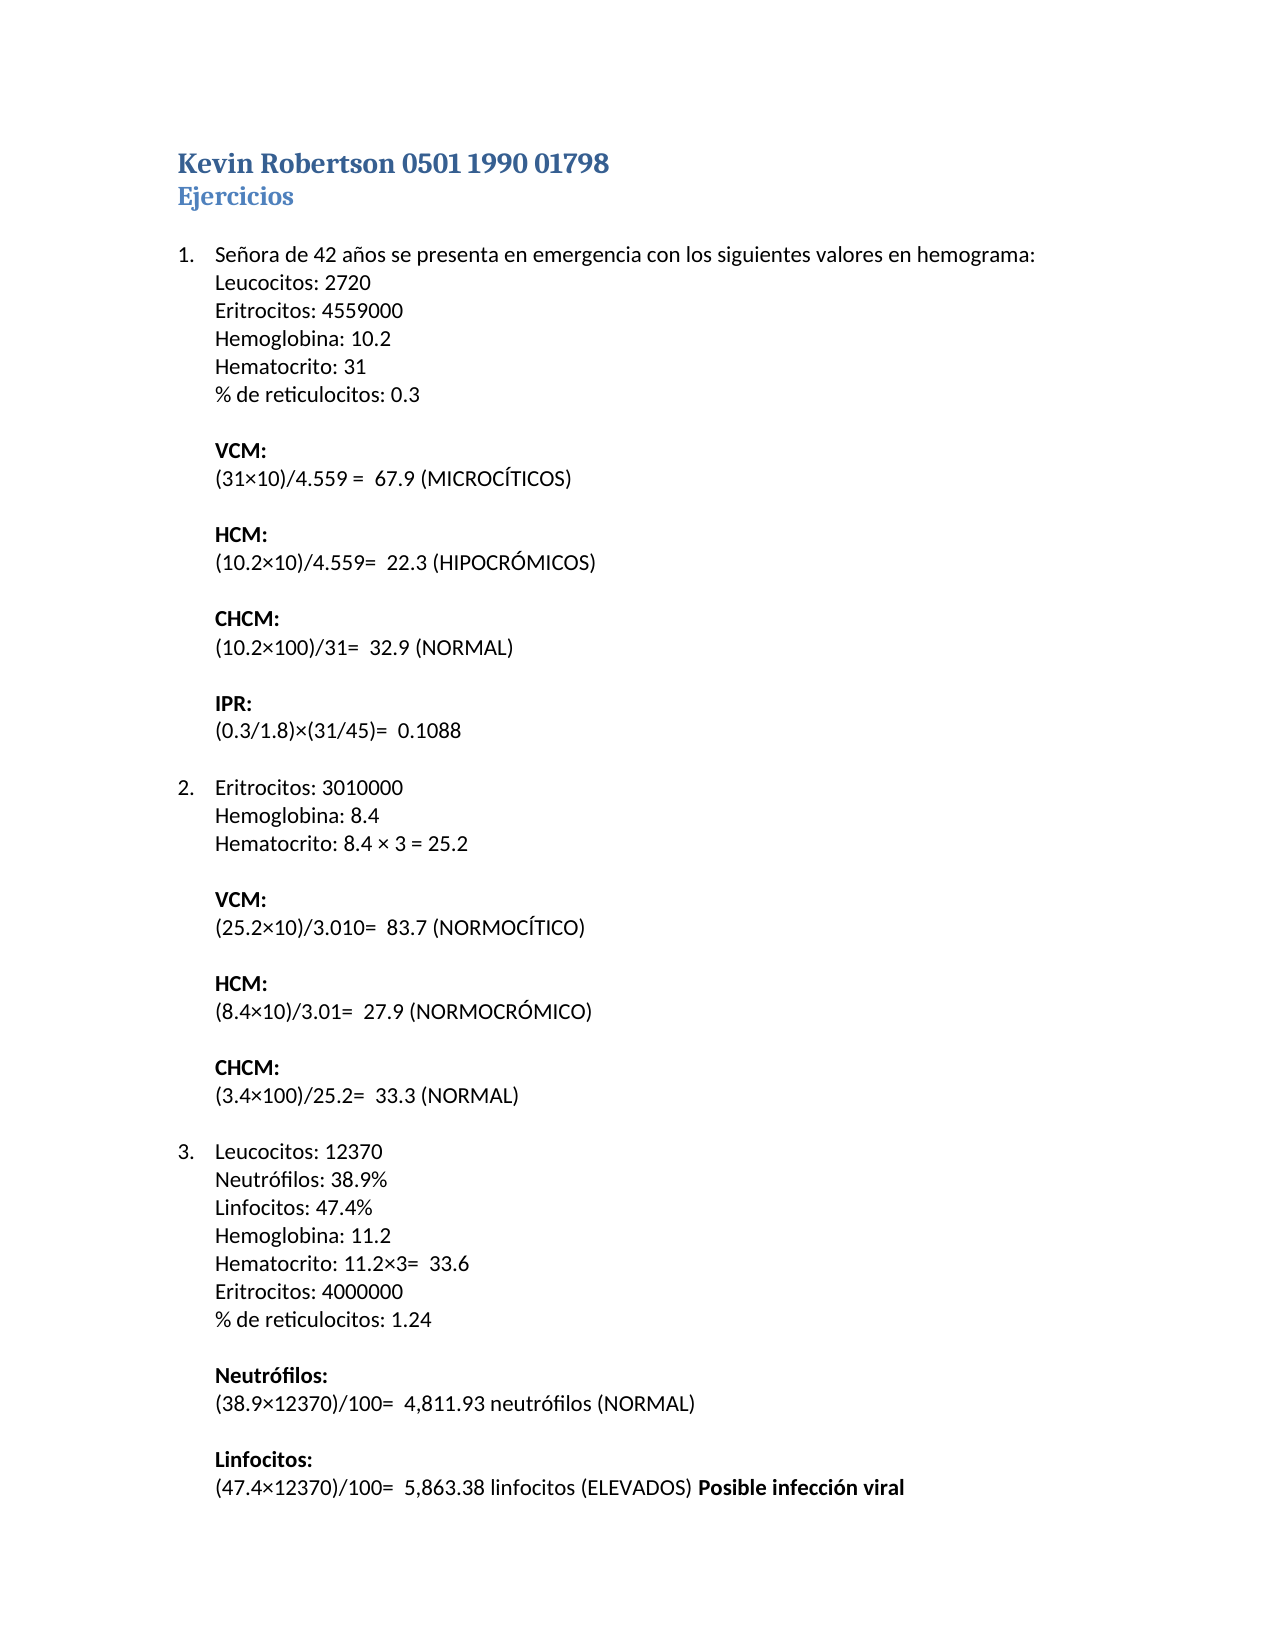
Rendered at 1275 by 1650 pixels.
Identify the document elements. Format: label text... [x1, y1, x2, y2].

text % de reticulocitos: 0.3 [177, 380, 1098, 408]
text (25.2×10)/3.010= 83.7 (NORMOCÍTICO) [215, 913, 1098, 941]
text Leucocitos: 2720 [177, 268, 1098, 296]
text CHCM: [177, 604, 1098, 633]
text VCM: [215, 885, 1098, 913]
text Hematocrito: 11.2×3= 33.6 [215, 1249, 1098, 1277]
text VCM: [177, 436, 1098, 464]
text Neutrófilos: [215, 1361, 1098, 1389]
subtitle Ejercicios [177, 181, 1098, 212]
text (38.9×12370)/100= 4,811.93 neutrófilos (NORMAL) [215, 1389, 1098, 1417]
text Eritrocitos: 4000000 [215, 1277, 1098, 1305]
text (31×10)/4.559 = 67.9 (MICROCÍTICOS) [177, 464, 1098, 492]
list Eritrocitos: 3010000 [177, 773, 1098, 801]
text Neutrófilos: 38.9% [215, 1165, 1098, 1193]
subtitle Kevin Robertson 0501 1990 01798 [177, 148, 1098, 181]
text (10.2×100)/31= 32.9 (NORMAL) [177, 633, 1098, 661]
text IPR: [177, 689, 1098, 717]
text Hemoglobina: 8.4 [215, 801, 1098, 829]
text HCM: [177, 521, 1098, 548]
text Eritrocitos: 4559000 [177, 296, 1098, 324]
text Linfocitos: 47.4% [215, 1193, 1098, 1221]
text Hemoglobina: 11.2 [215, 1221, 1098, 1249]
text HCM: [215, 969, 1098, 997]
text (10.2×10)/4.559= 22.3 (HIPOCRÓMICOS) [177, 548, 1098, 577]
text Hematocrito: 31 [177, 352, 1098, 380]
list Señora de 42 años se presenta en emergencia con los siguientes valores en hemograma: [177, 240, 1098, 268]
text (8.4×10)/3.01= 27.9 (NORMOCRÓMICO) [215, 997, 1098, 1025]
text (0.3/1.8)×(31/45)= 0.1088 [177, 717, 1098, 745]
text Linfocitos: [215, 1445, 1098, 1473]
text (47.4×12370)/100= 5,863.38 linfocitos (ELEVADOS) Posible infección viral [215, 1473, 1098, 1501]
list Leucocitos: 12370 [177, 1137, 1098, 1165]
text Hemoglobina: 10.2 [177, 324, 1098, 352]
text Hematocrito: 8.4 × 3 = 25.2 [215, 829, 1098, 857]
text CHCM: [215, 1053, 1098, 1081]
text % de reticulocitos: 1.24 [215, 1305, 1098, 1333]
text (3.4×100)/25.2= 33.3 (NORMAL) [215, 1081, 1098, 1109]
